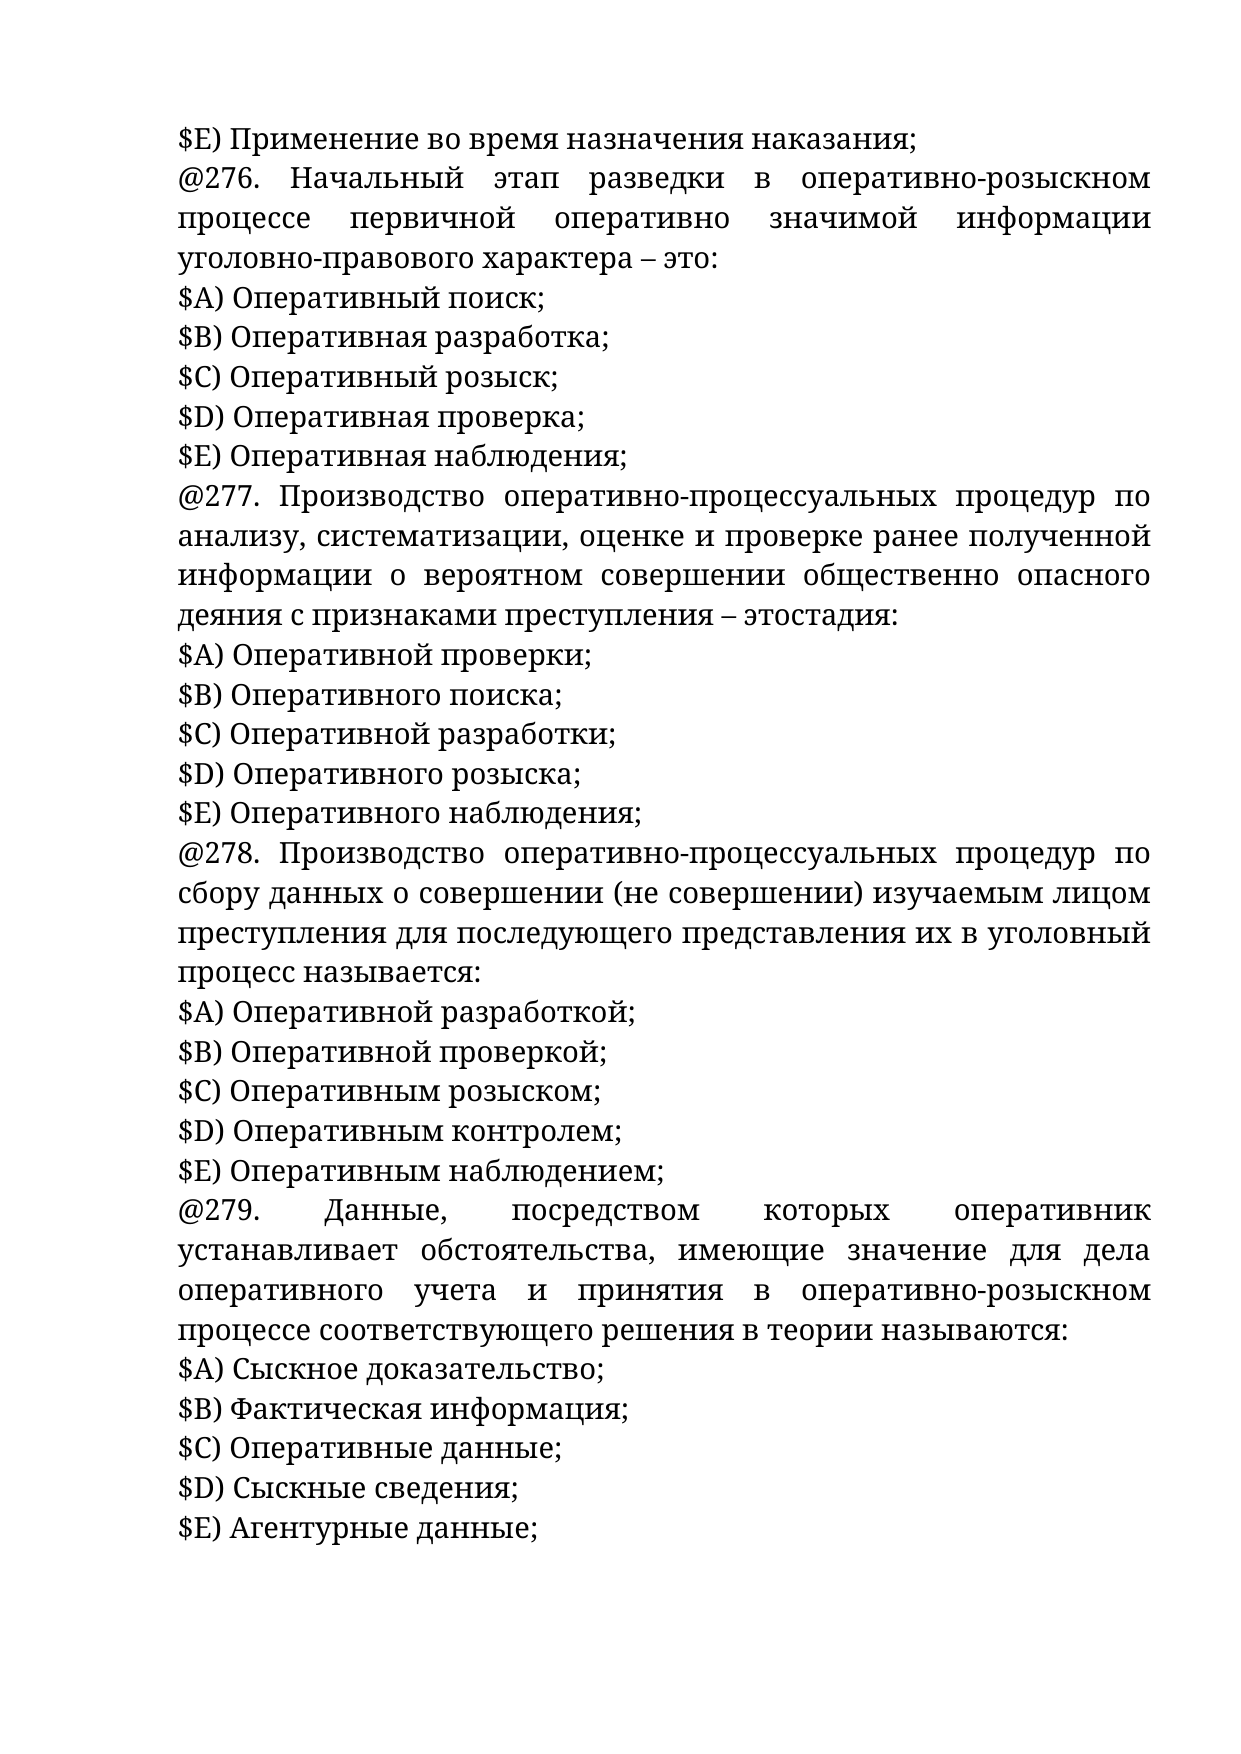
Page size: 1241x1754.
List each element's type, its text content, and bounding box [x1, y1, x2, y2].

text $D) Оперативного розыска; [177, 753, 1152, 793]
text @279. Данные, посредством которых оперативник устанавливает обстоятельства, имеющие значение для дела оперативного учета и принятия в оперативно-розыскном процессе соответствующего решения в теории называются: [177, 1190, 1152, 1348]
text $D) Оперативная проверка; [177, 396, 1152, 436]
text $B) Оперативной проверкой; [177, 1031, 1152, 1071]
text $B) Фактическая информация; [177, 1388, 1152, 1428]
text $B) Оперативная разработка; [177, 317, 1152, 356]
text $D) Сыскные сведения; [177, 1467, 1152, 1507]
text @276. Начальный этап разведки в оперативно-розыскном процессе первичной оперативно значимой информации уголовно-правового характера – это: [177, 158, 1152, 277]
text $A) Оперативной разработкой; [177, 991, 1152, 1031]
text $E) Оперативным наблюдением; [177, 1150, 1152, 1190]
text @277. Производство оперативно-процессуальных процедур по анализу, систематизации, оценке и проверке ранее полученной информации о вероятном совершении общественно опасного деяния с признаками преступления – этостадия: [177, 475, 1152, 634]
text @278. Производство оперативно-процессуальных процедур по сбору данных о совершении (не совершении) изучаемым лицом преступления для последующего представления их в уголовный процесс называется: [177, 832, 1152, 991]
text $A) Оперативной проверки; [177, 634, 1152, 674]
text $D) Оперативным контролем; [177, 1110, 1152, 1150]
text $C) Оперативные данные; [177, 1428, 1152, 1467]
text $C) Оперативной разработки; [177, 713, 1152, 753]
text $A) Сыскное доказательство; [177, 1348, 1152, 1388]
text $E) Агентурные данные; [177, 1507, 1152, 1547]
text $C) Оперативным розыском; [177, 1071, 1152, 1110]
text $E) Применение во время назначения наказания; [177, 118, 1152, 158]
text $E) Оперативного наблюдения; [177, 793, 1152, 832]
text $B) Оперативного поиска; [177, 674, 1152, 713]
text $C) Оперативный розыск; [177, 356, 1152, 396]
text $E) Оперативная наблюдения; [177, 436, 1152, 475]
text $A) Оперативный поиск; [177, 277, 1152, 317]
